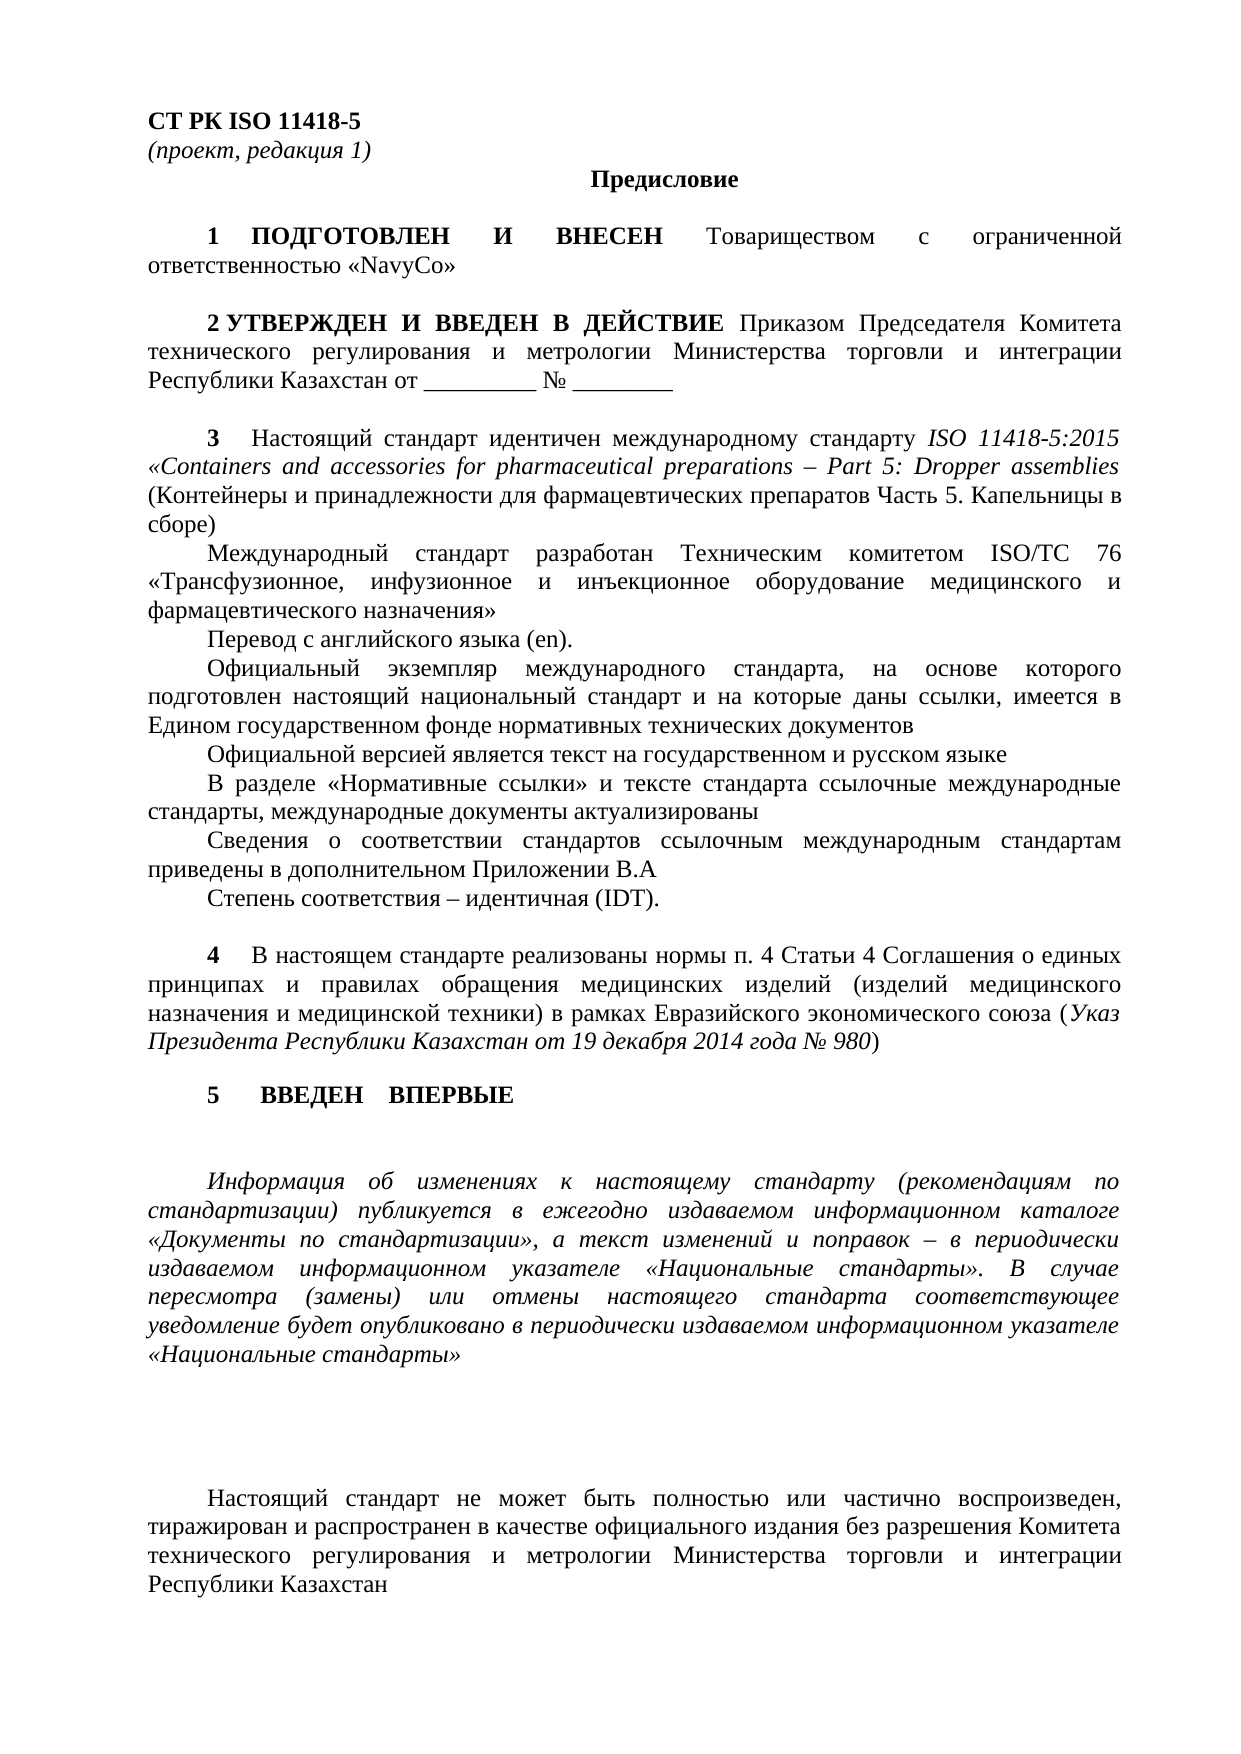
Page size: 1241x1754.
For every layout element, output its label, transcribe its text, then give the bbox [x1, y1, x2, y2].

list Настоящий стандарт идентичен международному стандарту ISO 11418-5:2015 «Containers and accessories for pharmaceutical preparations – Part 5: Dropper assemblies (Контейнеры и принадлежности для фармацевтических препаратов Часть 5. Капельницы в сборе) [148, 423, 1122, 538]
list УТВЕРЖДЕН И ВВЕДЕН В ДЕЙСТВИЕ Приказом Председателя Комитета технического регулирования и метрологии Министерства торговли и интеграции Республики Казахстан от _________ № ________ [148, 308, 1122, 394]
list ВВЕДЕН ВПЕРВЫЕ [207, 1080, 1122, 1109]
text Международный стандарт разработан Техническим комитетом ISO/TC 76 «Трансфузионное, инфузионное и инъекционное оборудование медицинского и фармацевтического назначения» [148, 538, 1122, 624]
list ПОДГОТОВЛЕН И ВНЕСЕН Товариществом с ограниченной ответственностью «NavyCo» [148, 221, 1122, 279]
text Настоящий стандарт не может быть полностью или частично воспроизведен, тиражирован и распространен в качестве официального издания без разрешения Комитета технического регулирования и метрологии Министерства торговли и интеграции Республики Казахстан [148, 1483, 1122, 1598]
text Степень соответствия – идентичная (IDT). [148, 883, 1122, 911]
text Предисловие [148, 164, 1122, 193]
text Перевод с английского языка (en). [148, 624, 1122, 653]
text Официальный экземпляр международного стандарта, на основе которого подготовлен настоящий национальный стандарт и на которые даны ссылки, имеется в Едином государственном фонде нормативных технических документов [148, 653, 1122, 739]
text Официальной версией является текст на государственном и русском языке [148, 739, 1122, 768]
text В разделе «Нормативные ссылки» и тексте стандарта ссылочные международные стандарты, международные документы актуализированы [148, 768, 1122, 825]
list В настоящем стандарте реализованы нормы п. 4 Статьи 4 Соглашения о единых принципах и правилах обращения медицинских изделий (изделий медицинского назначения и медицинской техники) в рамках Евразийского экономического союза (Указ Президента Республики Казахстан от 19 декабря 2014 года № 980) [148, 940, 1122, 1055]
text Сведения о соответствии стандартов ссылочным международным стандартам приведены в дополнительном Приложении В.А [148, 825, 1122, 883]
text Информация об изменениях к настоящему стандарту (рекомендациям по стандартизации) публикуется в ежегодно издаваемом информационном каталоге «Документы по стандартизации», а текст изменений и поправок – в периодически издаваемом информационном указателе «Национальные стандарты». В случае пересмотра (замены) или отмены настоящего стандарта соответствующее уведомление будет опубликовано в периодически издаваемом информационном указателе «Национальные стандарты» [148, 1166, 1122, 1368]
